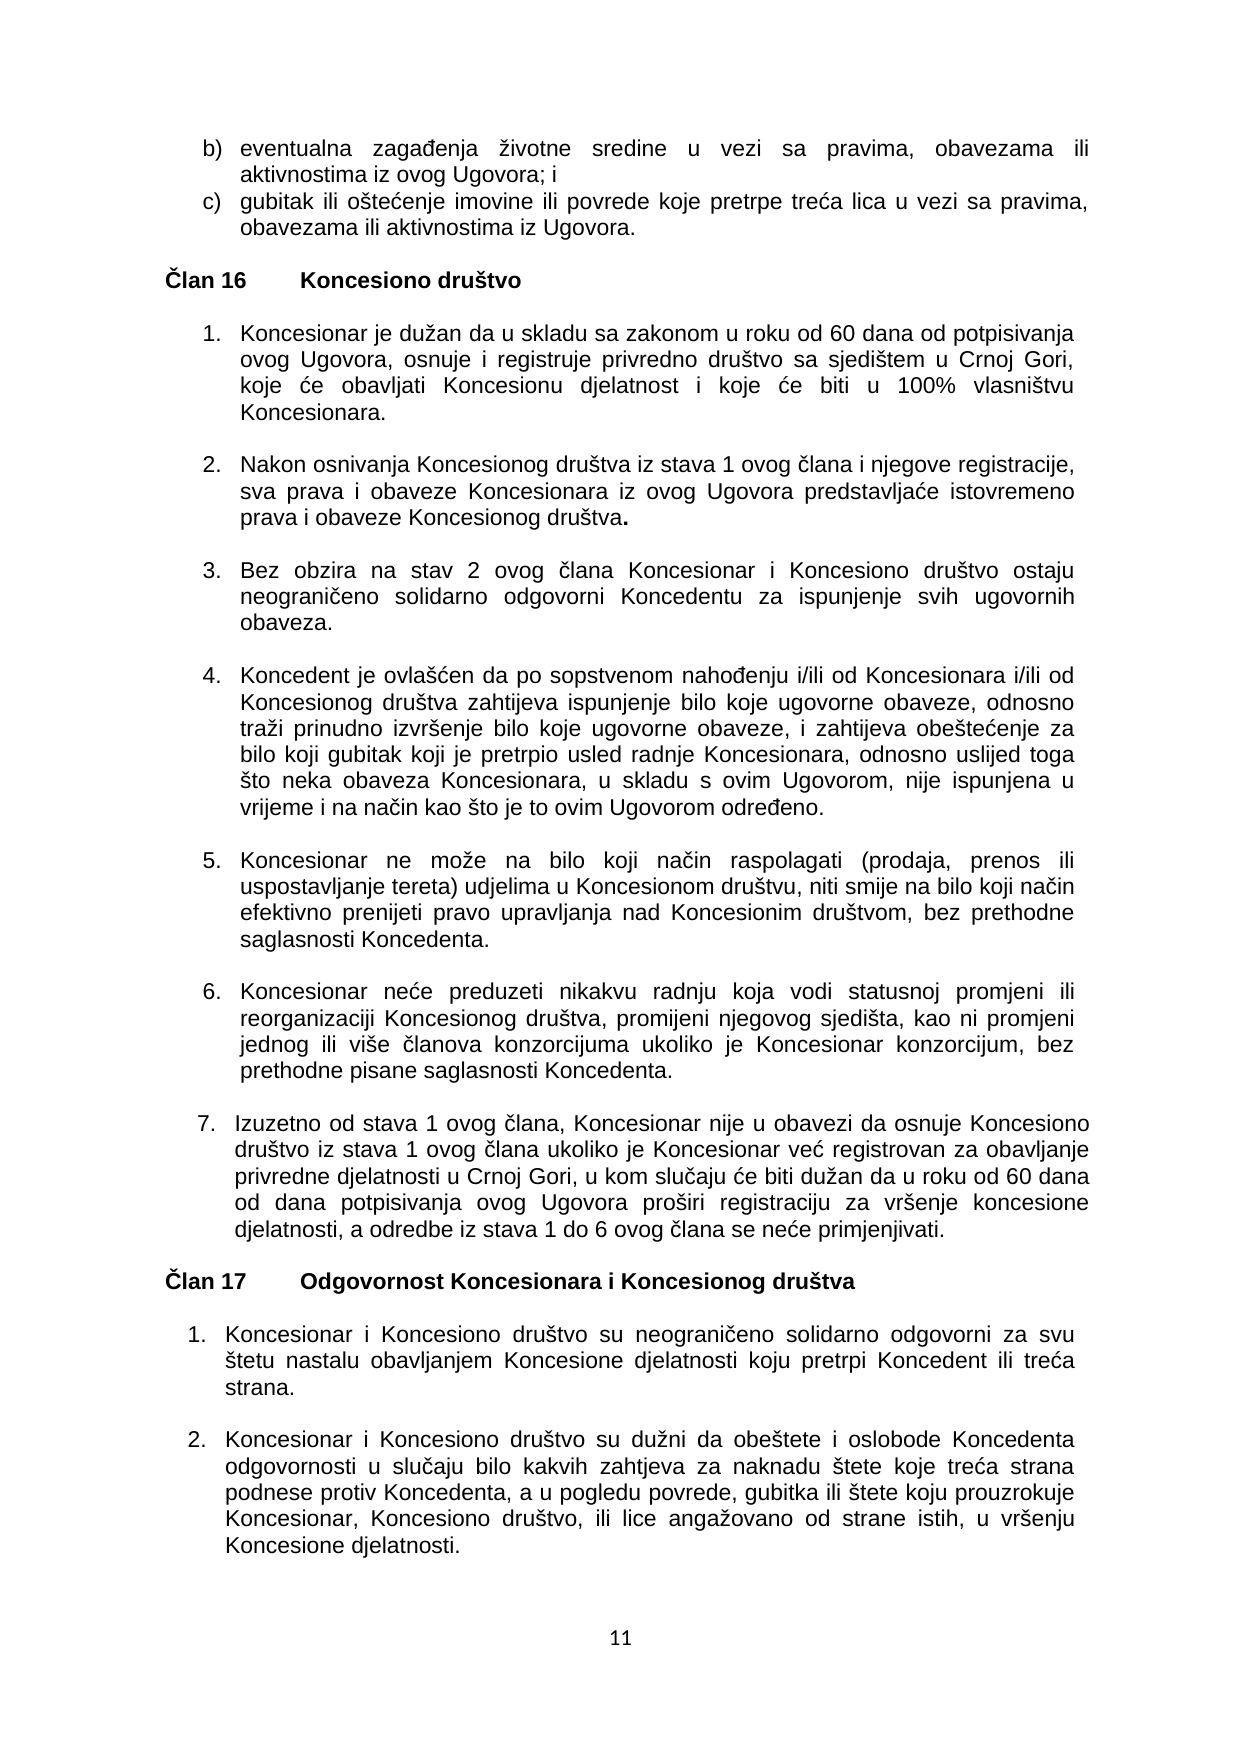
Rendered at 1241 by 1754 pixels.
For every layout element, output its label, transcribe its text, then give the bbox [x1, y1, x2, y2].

list Odgovornost Koncesionara i Koncesionog društva [165, 1268, 1075, 1294]
list Koncesionar je dužan da u skladu sa zakonom u roku od 60 dana od potpisivanja ovog Ugovora, osnuje i registruje privredno društvo sa sjedištem u Crnoj Gori, koje će obavljati Koncesionu djelatnost i koje će biti u 100% vlasništvu Koncesionara. [202, 319, 1075, 425]
list eventualna zagađenja životne sredine u vezi sa pravima, obavezama ili aktivnostima iz ovog Ugovora; i [202, 135, 1090, 188]
list Koncesionar ne može na bilo koji način raspolagati (prodaja, prenos ili uspostavljanje tereta) udjelima u Koncesionom društvu, niti smije na bilo koji način efektivno prenijeti pravo upravljanja nad Koncesionim društvom, bez prethodne saglasnosti Koncedenta. [202, 847, 1075, 952]
list Koncedent je ovlašćen da po sopstvenom nahođenju i/ili od Koncesionara i/ili od Koncesionog društva zahtijeva ispunjenje bilo koje ugovorne obaveze, odnosno traži prinudno izvršenje bilo koje ugovorne obaveze, i zahtijeva obeštećenje za bilo koji gubitak koji je pretrpio usled radnje Koncesionara, odnosno uslijed toga što neka obaveza Koncesionara, u skladu s ovim Ugovorom, nije ispunjena u vrijeme i na način kao što je to ovim Ugovorom određeno. [202, 662, 1075, 820]
list Koncesionar i Koncesiono društvo su dužni da obeštete i oslobode Koncedenta odgovornosti u slučaju bilo kakvih zahtjeva za naknadu štete koje treća strana podnese protiv Koncedenta, a u pogledu povrede, gubitka ili štete koju prouzrokuje Koncesionar, Koncesiono društvo, ili lice angažovano od strane istih, u vršenju Koncesione djelatnosti. [187, 1426, 1075, 1558]
list Koncesiono društvo [165, 267, 1075, 293]
list Bez obzira na stav 2 ovog člana Koncesionar i Koncesiono društvo ostaju neograničeno solidarno odgovorni Koncedentu za ispunjenje svih ugovornih obaveza. [202, 557, 1075, 636]
list Nakon osnivanja Koncesionog društva iz stava 1 ovog člana i njegove registracije, sva prava i obaveze Koncesionara iz ovog Ugovora predstavljaće istovremeno prava i obaveze Koncesionog društva. [202, 451, 1075, 530]
list Koncesionar neće preduzeti nikakvu radnju koja vodi statusnoj promjeni ili reorganizaciji Koncesionog društva, promijeni njegovog sjedišta, kao ni promjeni jednog ili više članova konzorcijuma ukoliko je Koncesionar konzorcijum, bez prethodne pisane saglasnosti Koncedenta. [202, 978, 1075, 1084]
list Izuzetno od stava 1 ovog člana, Koncesionar nije u obavezi da osnuje Koncesiono društvo iz stava 1 ovog člana ukoliko je Koncesionar već registrovan za obavljanje privredne djelatnosti u Crnoj Gori, u kom slučaju će biti dužan da u roku od 60 dana od dana potpisivanja ovog Ugovora proširi registraciju za vršenje koncesione djelatnosti, a odredbe iz stava 1 do 6 ovog člana se neće primjenjivati. [197, 1110, 1090, 1242]
list Koncesionar i Koncesiono društvo su neograničeno solidarno odgovorni za svu štetu nastalu obavljanjem Koncesione djelatnosti koju pretrpi Koncedent ili treća strana. [187, 1321, 1075, 1400]
list gubitak ili oštećenje imovine ili povrede koje pretrpe treća lica u vezi sa pravima, obavezama ili aktivnostima iz Ugovora. [202, 188, 1090, 240]
